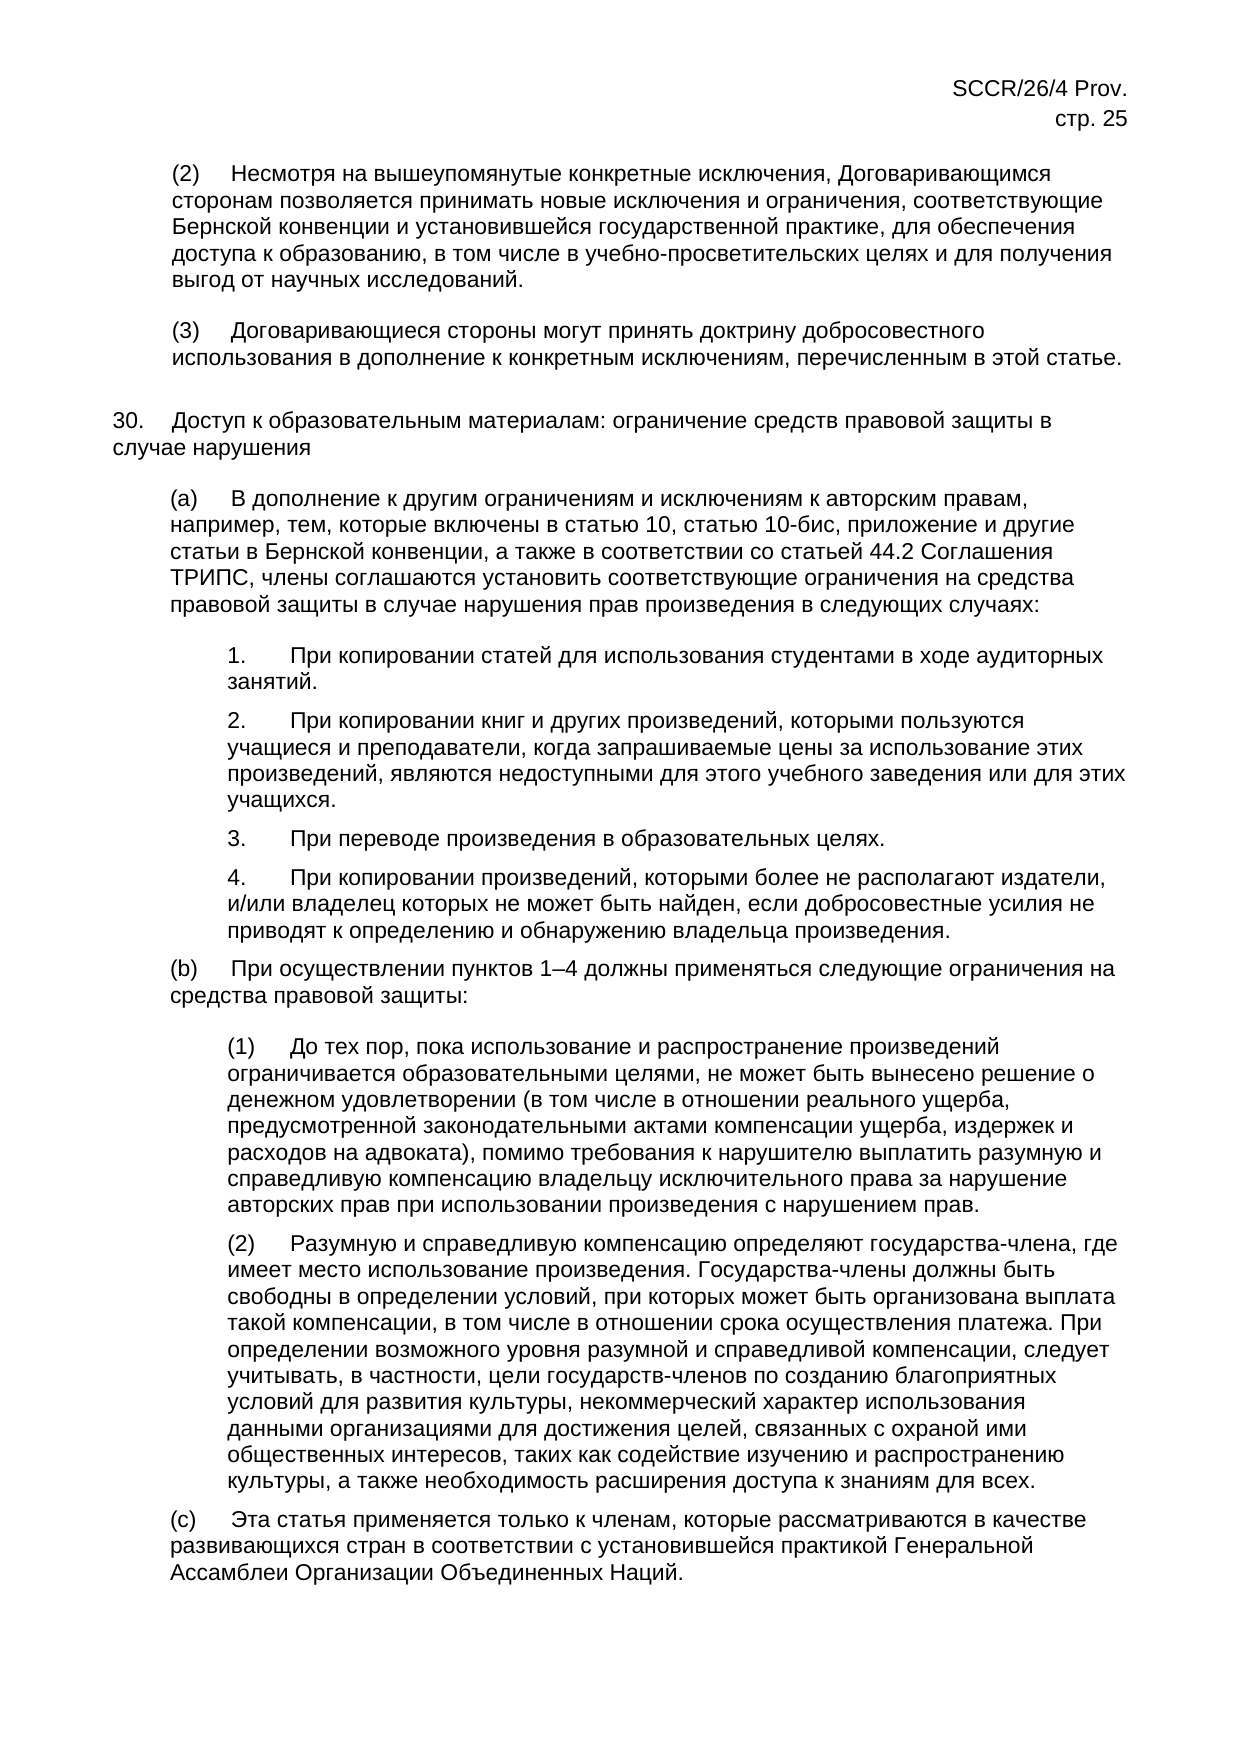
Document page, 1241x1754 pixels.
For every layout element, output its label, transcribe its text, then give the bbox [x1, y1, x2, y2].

text (с) Эта статья применяется только к членам, которые рассматриваются в качестве развивающихся стран в соответствии с установившейся практикой Генеральной Ассамблеи Организации Объединенных Наций. [170, 1506, 1128, 1585]
text 30. Доступ к образовательным материалам: ограничение средств правовой защиты в случае нарушения [112, 407, 1128, 460]
text 2. При копировании книг и других произведений, которыми пользуются учащиеся и преподаватели, когда запрашиваемые цены за использование этих произведений, являются недоступными для этого учебного заведения или для этих учащихся. [227, 707, 1128, 812]
text (2) Несмотря на вышеупомянутые конкретные исключения, Договаривающимся сторонам позволяется принимать новые исключения и ограничения, соответствующие Бернской конвенции и установившейся государственной практике, для обеспечения доступа к образованию, в том числе в учебно-просветительских целях и для получения выгод от научных исследований. [172, 160, 1128, 292]
text (а) В дополнение к другим ограничениям и исключениям к авторским правам, например, тем, которые включены в статью 10, статью 10-бис, приложение и другие статьи в Бернской конвенции, а также в соответствии со статьей 44.2 Соглашения ТРИПС, члены соглашаются установить соответствующие ограничения на средства правовой защиты в случае нарушения прав произведения в следующих случаях: [170, 485, 1128, 617]
text (b) При осуществлении пунктов 1–4 должны применяться следующие ограничения на средства правовой защиты: [170, 955, 1128, 1008]
text (2) Разумную и справедливую компенсацию определяют государства-члена, где имеет место использование произведения. Государства-члены должны быть свободны в определении условий, при которых может быть организована выплата такой компенсации, в том числе в отношении срока осуществления платежа. При определении возможного уровня разумной и справедливой компенсации, следует учитывать, в частности, цели государств-членов по созданию благоприятных условий для развития культуры, некоммерческий характер использования данными организациями для достижения целей, связанных с охраной ими общественных интересов, таких как содействие изучению и распространению культуры, а также необходимость расширения доступа к знаниям для всех. [227, 1230, 1128, 1494]
text 3. При переводе произведения в образовательных целях. [227, 825, 1128, 851]
text (3) Договаривающиеся стороны могут принять доктрину добросовестного использования в дополнение к конкретным исключениям, перечисленным в этой статье. [172, 317, 1128, 370]
text 4. При копировании произведений, которыми более не располагают издатели, и/или владелец которых не может быть найден, если добросовестные усилия не приводят к определению и обнаружению владельца произведения. [227, 864, 1128, 943]
text 1. При копировании статей для использования студентами в ходе аудиторных занятий. [227, 642, 1128, 694]
text (1) До тех пор, пока использование и распространение произведений ограничивается образовательными целями, не может быть вынесено решение о денежном удовлетворении (в том числе в отношении реального ущерба, предусмотренной законодательными актами компенсации ущерба, издержек и расходов на адвоката), помимо требования к нарушителю выплатить разумную и справедливую компенсацию владельцу исключительного права за нарушение авторских прав при использовании произведения с нарушением прав. [227, 1033, 1128, 1218]
